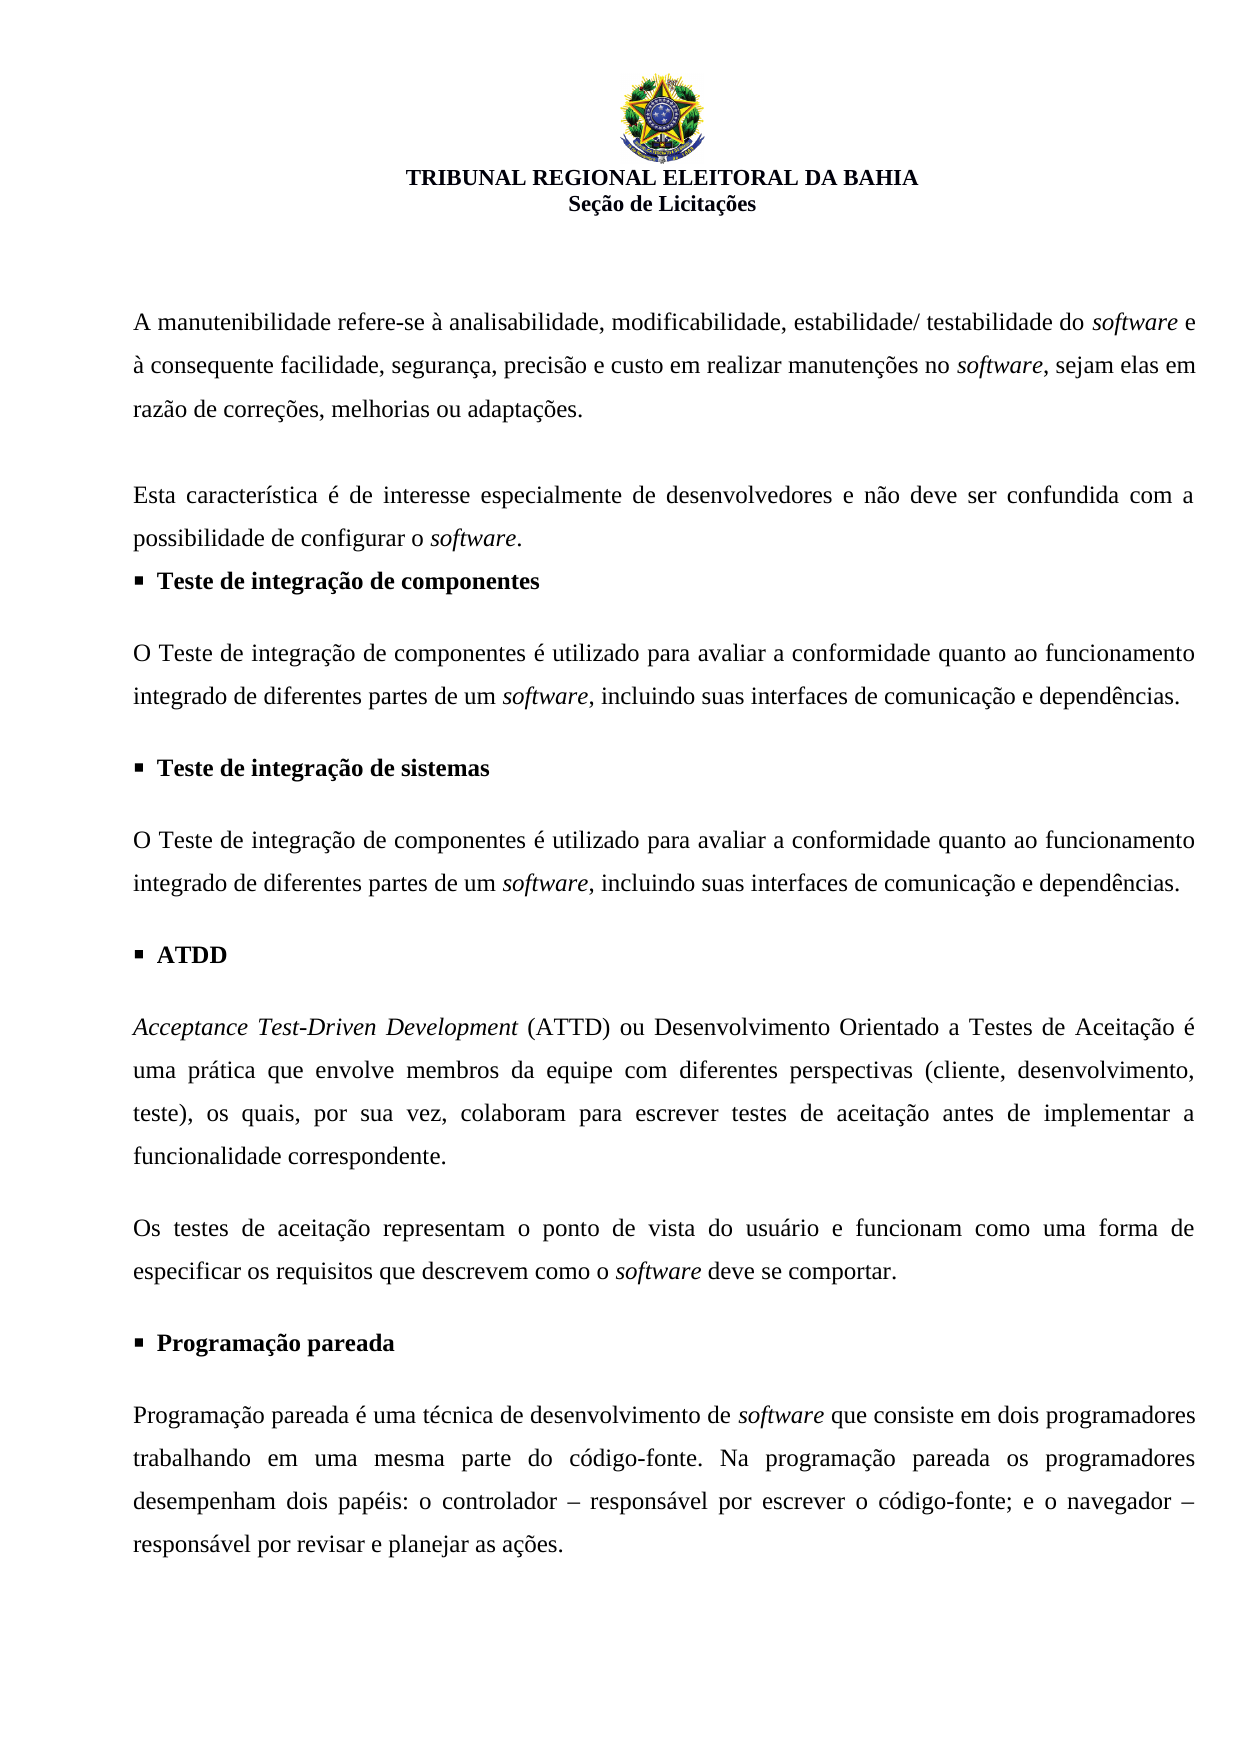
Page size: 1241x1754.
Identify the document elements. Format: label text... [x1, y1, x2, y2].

list Teste de integração de componentes [133, 566, 1196, 595]
text Esta característica é de interesse especialmente de desenvolvedores e não deve ser confundida com a possibilidade de configurar o software. [133, 480, 1196, 552]
text Os testes de aceitação representam o ponto de vista do usuário e funcionam como uma forma de especificar os requisitos que descrevem como o software deve se comportar. [133, 1213, 1196, 1285]
list Programação pareada [133, 1328, 1196, 1357]
text Acceptance Test-Driven Development (ATTD) ou Desenvolvimento Orientado a Testes de Aceitação é uma prática que envolve membros da equipe com diferentes perspectivas (cliente, desenvolvimento, teste), os quais, por sua vez, colaboram para escrever testes de aceitação antes de implementar a funcionalidade correspondente. [133, 1012, 1196, 1170]
text Programação pareada é uma técnica de desenvolvimento de software que consiste em dois programadores trabalhando em uma mesma parte do código-fonte. Na programação pareada os programadores desempenham dois papéis: o controlador – responsável por escrever o código-fonte; e o navegador – responsável por revisar e planejar as ações. [133, 1400, 1196, 1558]
list ATDD [133, 940, 1196, 969]
text A manutenibilidade refere-se à analisabilidade, modificabilidade, estabilidade/ testabilidade do software e à consequente facilidade, segurança, precisão e custo em realizar manutenções no software, sejam elas em razão de correções, melhorias ou adaptações. [133, 307, 1196, 422]
list Teste de integração de sistemas [133, 753, 1196, 782]
text O Teste de integração de componentes é utilizado para avaliar a conformidade quanto ao funcionamento integrado de diferentes partes de um software, incluindo suas interfaces de comunicação e dependências. [133, 825, 1196, 897]
text O Teste de integração de componentes é utilizado para avaliar a conformidade quanto ao funcionamento integrado de diferentes partes de um software, incluindo suas interfaces de comunicação e dependências. [133, 638, 1196, 710]
